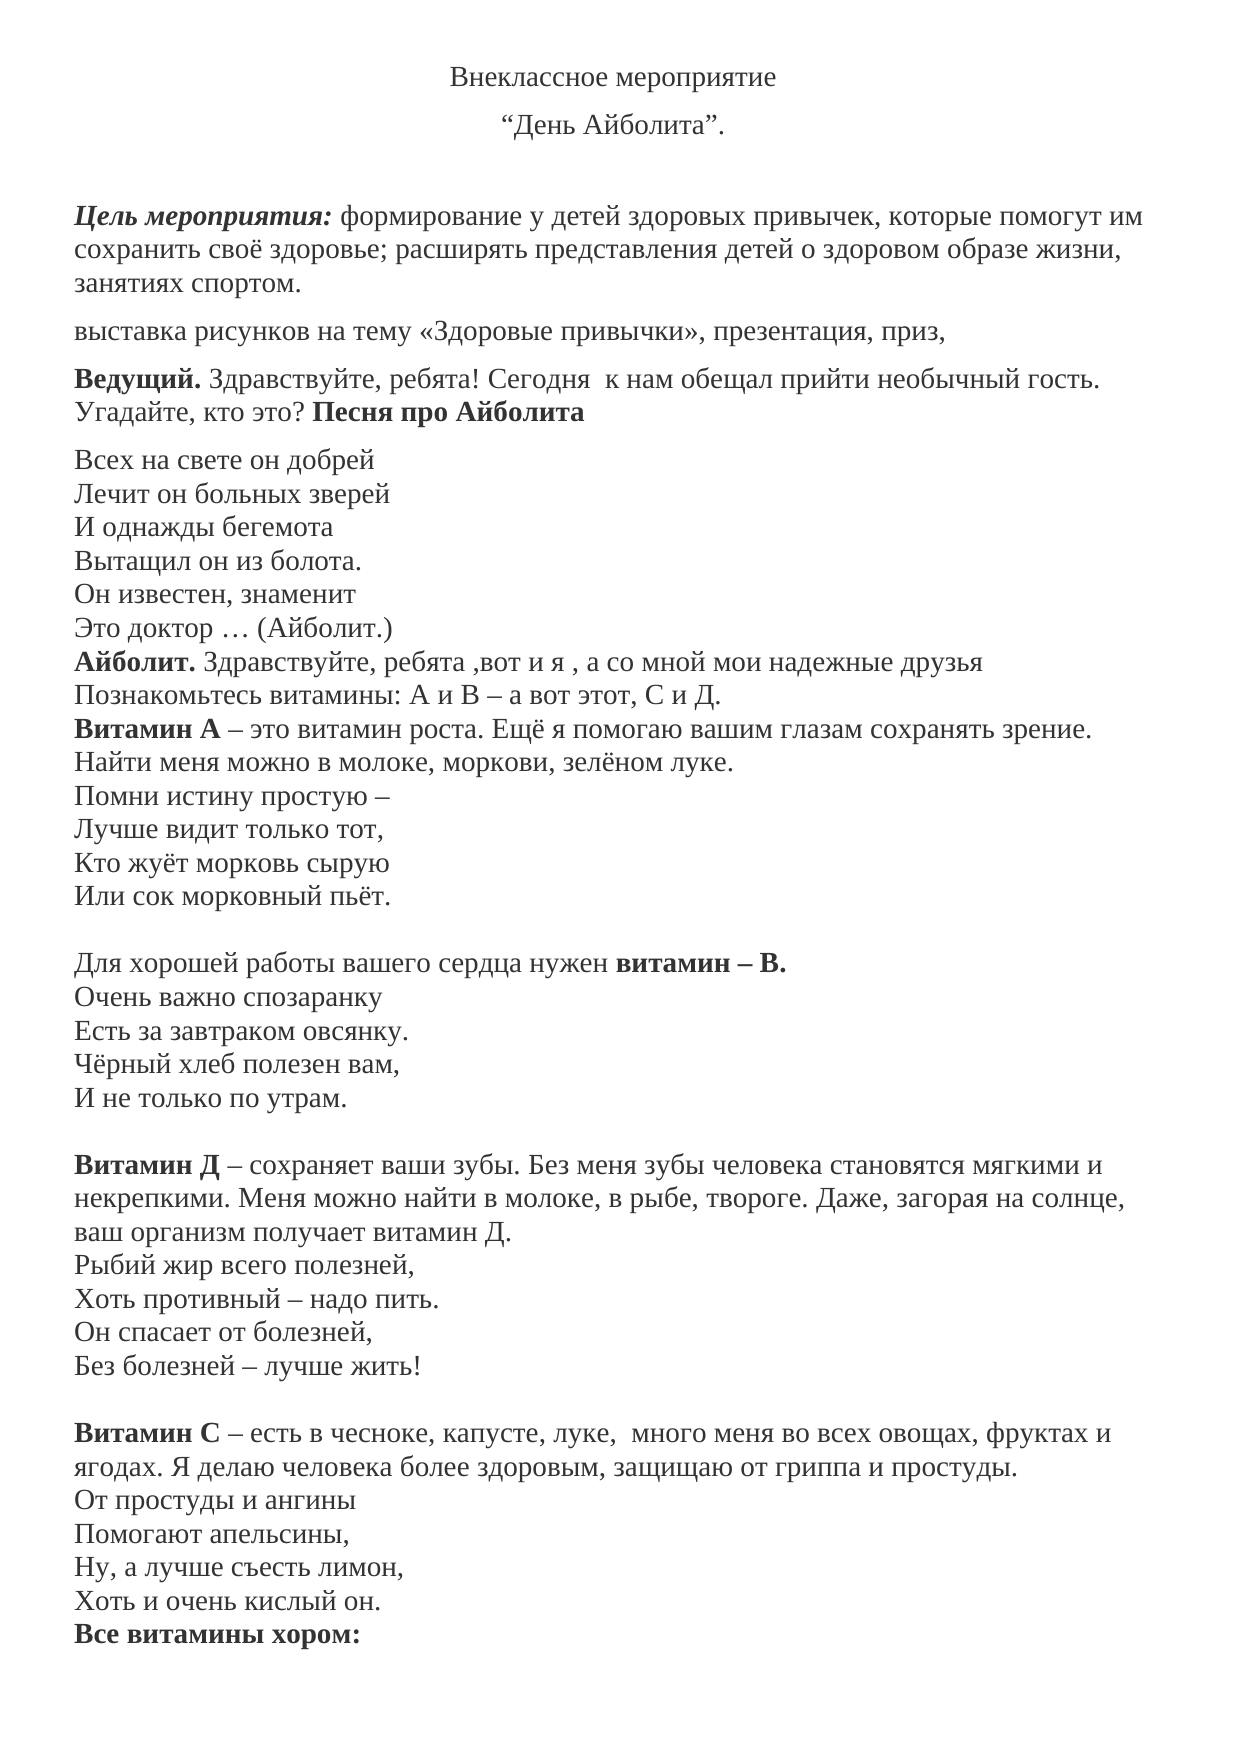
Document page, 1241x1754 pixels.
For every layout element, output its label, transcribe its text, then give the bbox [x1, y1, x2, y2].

text Цель мероприятия: формирование у детей здоровых привычек, которые помогут им сохранить своё здоровье; расширять представления детей о здоровом образе жизни, занятиях спортом. [74, 198, 1152, 299]
text Витамин А – это витамин роста. Ещё я помогаю вашим глазам сохранять зрение. Найти меня можно в молоке, моркови, зелёном луке. [74, 711, 1152, 778]
text Всех на свете он добрей Лечит он больных зверей И однажды бегемота Вытащил он из болота. Он известен, знаменит Это доктор … (Айболит.) [74, 442, 1152, 644]
text От простуды и ангины Помогают апельсины, Ну, а лучше съесть лимон, Хоть и очень кислый он. [74, 1482, 1152, 1616]
text “День Айболита”. [74, 107, 1152, 141]
text Витамин С – есть в чесноке, капусте, луке, много меня во всех овощах, фруктах и ягодах. Я делаю человека более здоровым, защищаю от гриппа и простуды. [74, 1415, 1152, 1482]
text Для хорошей работы вашего сердца нужен витамин – В. [74, 946, 1152, 979]
text выставка рисунков на тему «Здоровые привычки», презентация, приз, [74, 313, 1152, 347]
text Внеклассное мероприятие [74, 59, 1152, 93]
text Очень важно спозаранку Есть за завтраком овсянку. Чёрный хлеб полезен вам, И не только по утрам. [74, 979, 1152, 1113]
text Все витамины хором: [74, 1616, 1152, 1650]
text Помни истину простую – Лучше видит только тот, Кто жуёт морковь сырую Или сок морковный пьёт. [74, 778, 1152, 912]
text Айболит. Здравствуйте, ребята ,вот и я , а со мной мои надежные друзья Познакомьтесь витамины: А и В – а вот этот, С и Д. [74, 644, 1152, 711]
text Ведущий. Здравствуйте, ребята! Сегодня к нам обещал прийти необычный гость. Угадайте, кто это? Песня про Айболита [74, 361, 1152, 428]
text Витамин Д – сохраняет ваши зубы. Без меня зубы человека становятся мягкими и некрепкими. Меня можно найти в молоке, в рыбе, твороге. Даже, загорая на солнце, ваш организм получает витамин Д. [74, 1147, 1152, 1247]
text Рыбий жир всего полезней, Хоть противный – надо пить. Он спасает от болезней, Без болезней – лучше жить! [74, 1247, 1152, 1382]
